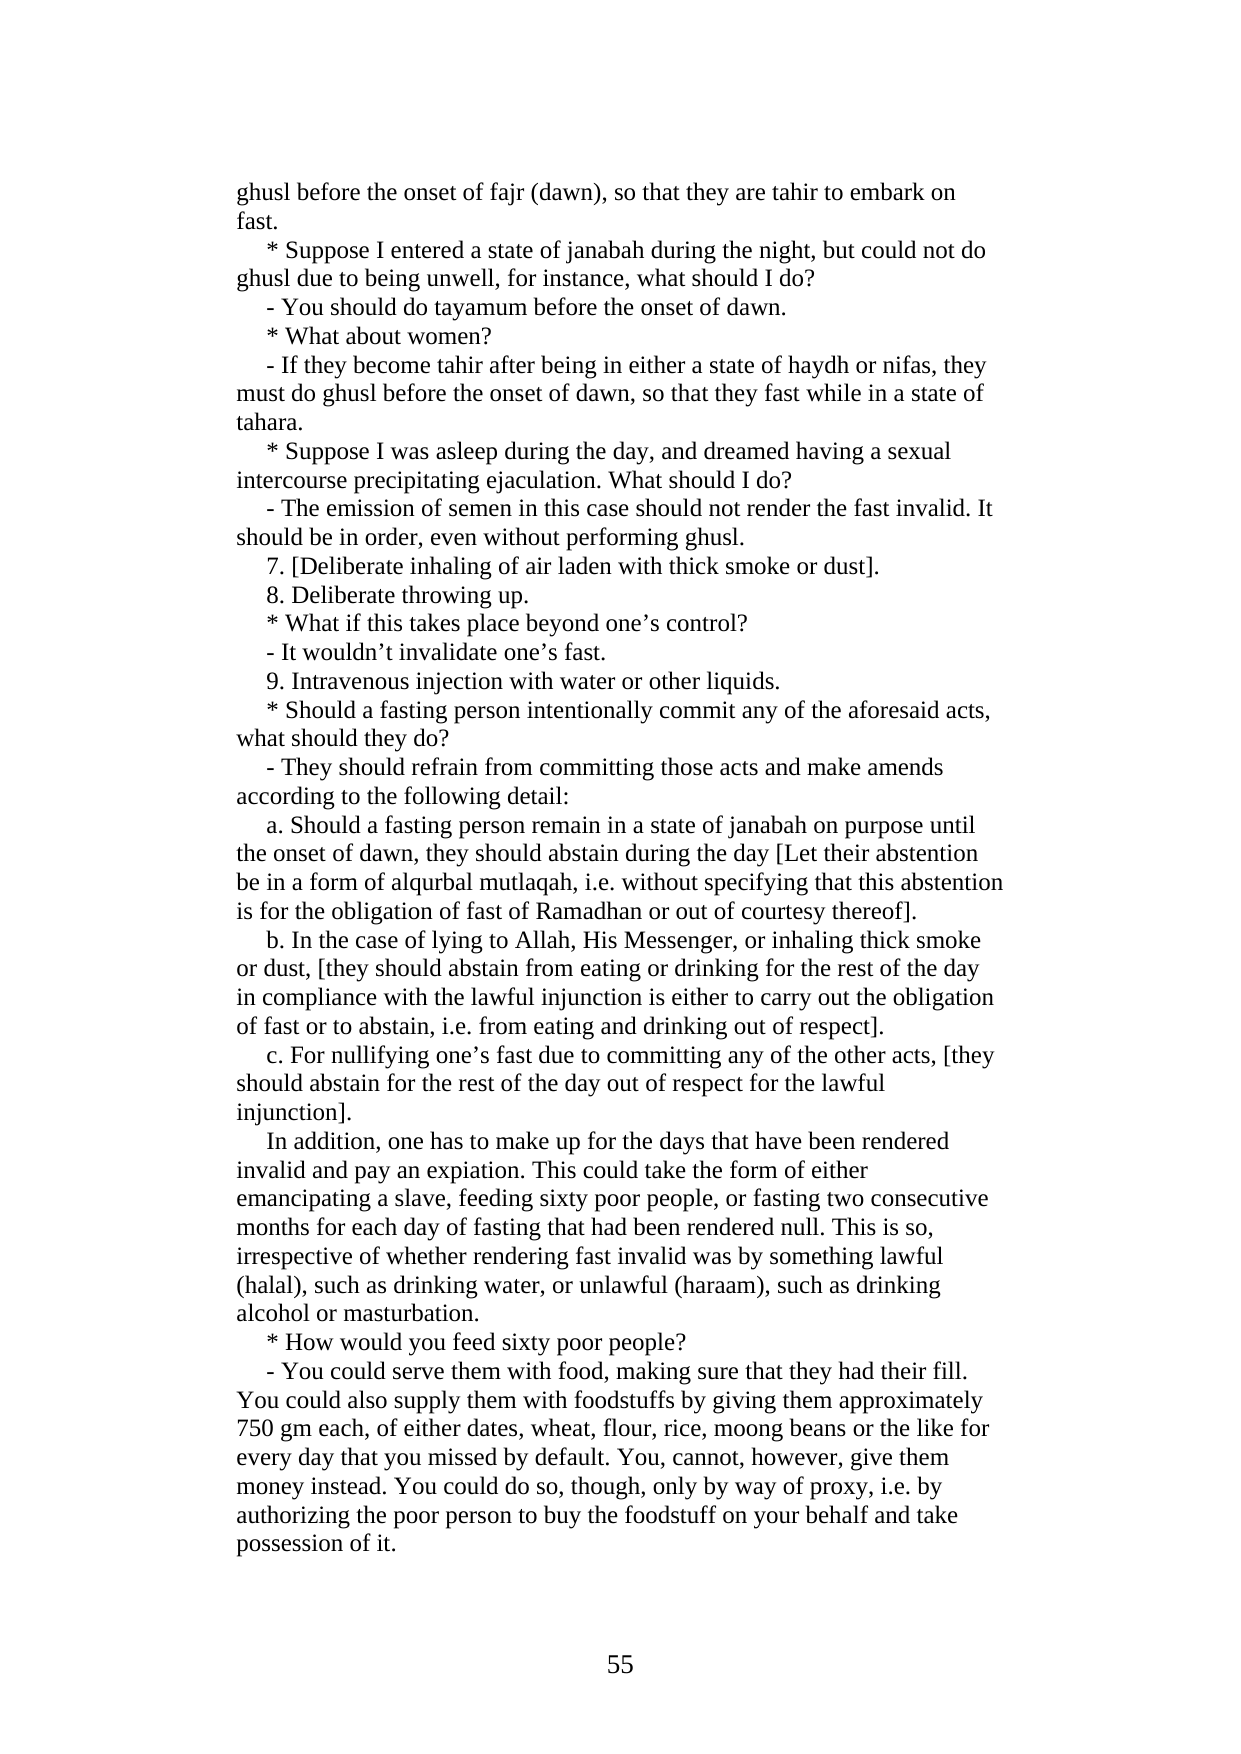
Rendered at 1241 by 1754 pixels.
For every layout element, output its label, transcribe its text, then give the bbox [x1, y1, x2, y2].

text * Should a fasting person intentionally commit any of the aforesaid acts, what should they do? [236, 695, 1004, 752]
text - You could serve them with food, making sure that they had their fill. You could also supply them with foodstuffs by giving them approximately 750 gm each, of either dates, wheat, flour, rice, moong beans or the like for every day that you missed by default. You, cannot, however, give them money instead. You could do so, though, only by way of proxy, i.e. by authorizing the poor person to buy the foodstuff on your behalf and take possession of it. [236, 1356, 1004, 1557]
text - It wouldn’t invalidate one’s fast. [236, 637, 1004, 666]
text * What if this takes place beyond one’s control? [236, 608, 1004, 637]
text - The emission of semen in this case should not render the fast invalid. It should be in order, even without performing ghusl. [236, 493, 1004, 551]
text 9. Intravenous injection with water or other liquids. [236, 666, 1004, 695]
text - If they become tahir after being in either a state of haydh or nifas, they must do ghusl before the onset of dawn, so that they fast while in a state of tahara. [236, 350, 1004, 436]
text * What about women? [236, 321, 1004, 350]
text b. In the case of lying to Allah, His Messenger, or inhaling thick smoke or dust, [they should abstain from eating or drinking for the rest of the day in compliance with the lawful injunction is either to carry out the obligation of fast or to abstain, i.e. from eating and drinking out of respect]. [236, 925, 1004, 1040]
text * Suppose I was asleep during the day, and dreamed having a sexual intercourse precipitating ejaculation. What should I do? [236, 436, 1004, 493]
text In addition, one has to make up for the days that have been rendered invalid and pay an expiation. This could take the form of either emancipating a slave, feeding sixty poor people, or fasting two consecutive months for each day of fasting that had been rendered null. This is so, irrespective of whether rendering fast invalid was by something lawful (halal), such as drinking water, or unlawful (haraam), such as drinking alcohol or masturbation. [236, 1126, 1004, 1327]
text 8. Deliberate throwing up. [236, 580, 1004, 608]
text a. Should a fasting person remain in a state of janabah on purpose until the onset of dawn, they should abstain during the day [Let their abstention be in a form of alqurbal mutlaqah, i.e. without specifying that this abstention is for the obligation of fast of Ramadhan or out of courtesy thereof]. [236, 810, 1004, 925]
text 7. [Deliberate inhaling of air laden with thick smoke or dust]. [236, 551, 1004, 580]
text - You should do tayamum before the onset of dawn. [236, 292, 1004, 321]
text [236, 177, 1004, 235]
text - They should refrain from committing those acts and make amends according to the following detail: [236, 752, 1004, 810]
text * How would you feed sixty poor people? [236, 1327, 1004, 1356]
text c. For nullifying one’s fast due to committing any of the other acts, [they should abstain for the rest of the day out of respect for the lawful injunction]. [236, 1040, 1004, 1126]
text * Suppose I entered a state of janabah during the night, but could not do ghusl due to being unwell, for instance, what should I do? [236, 235, 1004, 292]
